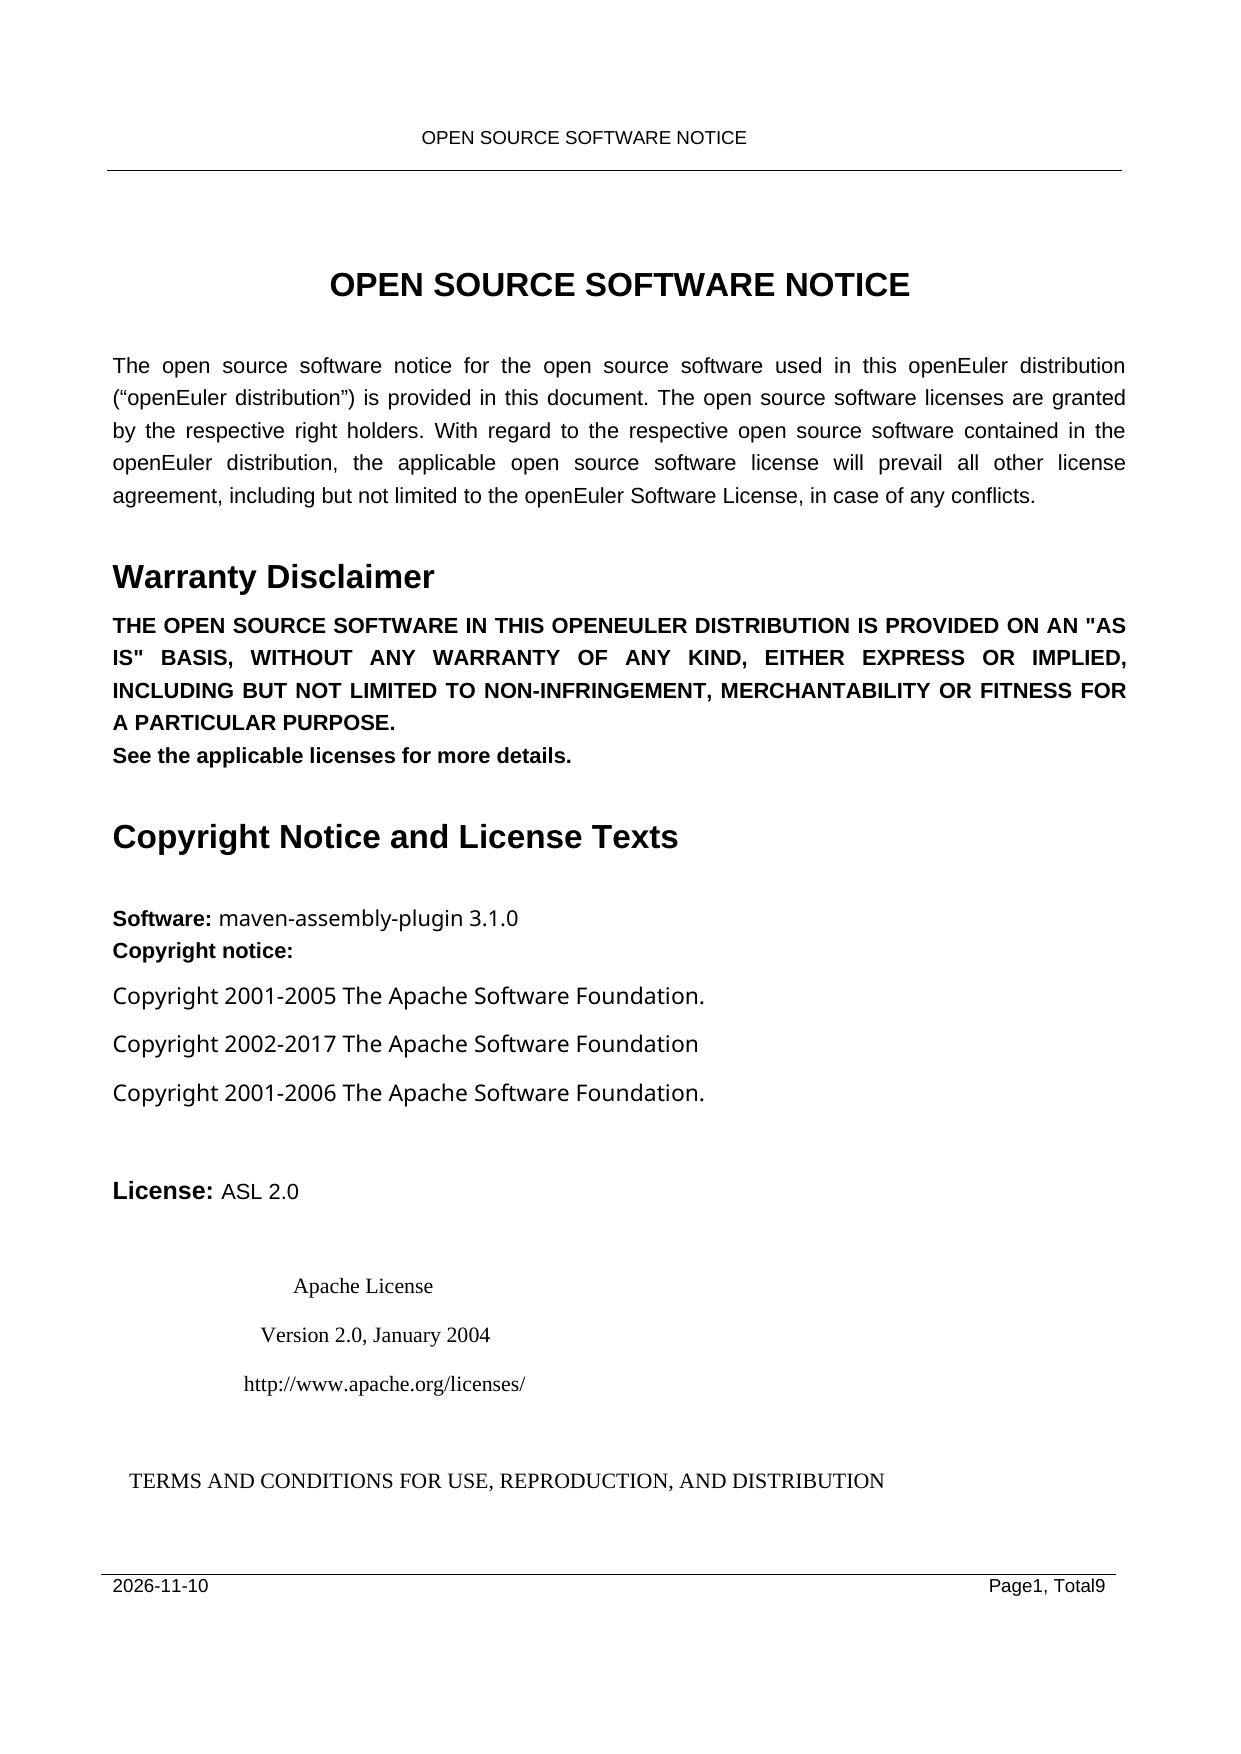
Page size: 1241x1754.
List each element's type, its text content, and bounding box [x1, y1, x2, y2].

text License: ASL 2.0 [112, 1174, 1128, 1207]
text The open source software notice for the open source software used in this openEuler distribution (“openEuler distribution”) is provided in this document. The open source software licenses are granted by the respective right holders. With regard to the respective open source software contained in the openEuler distribution, the applicable open source software license will prevail all other license agreement, including but not limited to the openEuler Software License, in case of any conflicts. [112, 349, 1128, 511]
text Copyright Notice and License Texts [112, 804, 1128, 869]
text OPEN SOURCE SOFTWARE NOTICE [112, 251, 1128, 316]
text Copyright 2001-2005 The Apache Software Foundation. Copyright 2002-2017 The Apache Software Foundation Copyright 2001-2006 The Apache Software Foundation. [112, 979, 1128, 1158]
text Copyright notice: [112, 934, 1128, 966]
text Software: maven-assembly-plugin 3.1.0 [112, 901, 1128, 934]
text THE OPEN SOURCE SOFTWARE IN THIS OPENEULER DISTRIBUTION IS PROVIDED ON AN "AS IS" BASIS, WITHOUT ANY WARRANTY OF ANY KIND, EITHER EXPRESS OR IMPLIED, INCLUDING BUT NOT LIMITED TO NON-INFRINGEMENT, MERCHANTABILITY OR FITNESS FOR A PARTICULAR PURPOSE. See the applicable licenses for more details. [112, 609, 1128, 771]
text Warranty Disclaimer [112, 544, 1128, 609]
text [112, 1221, 1128, 1497]
